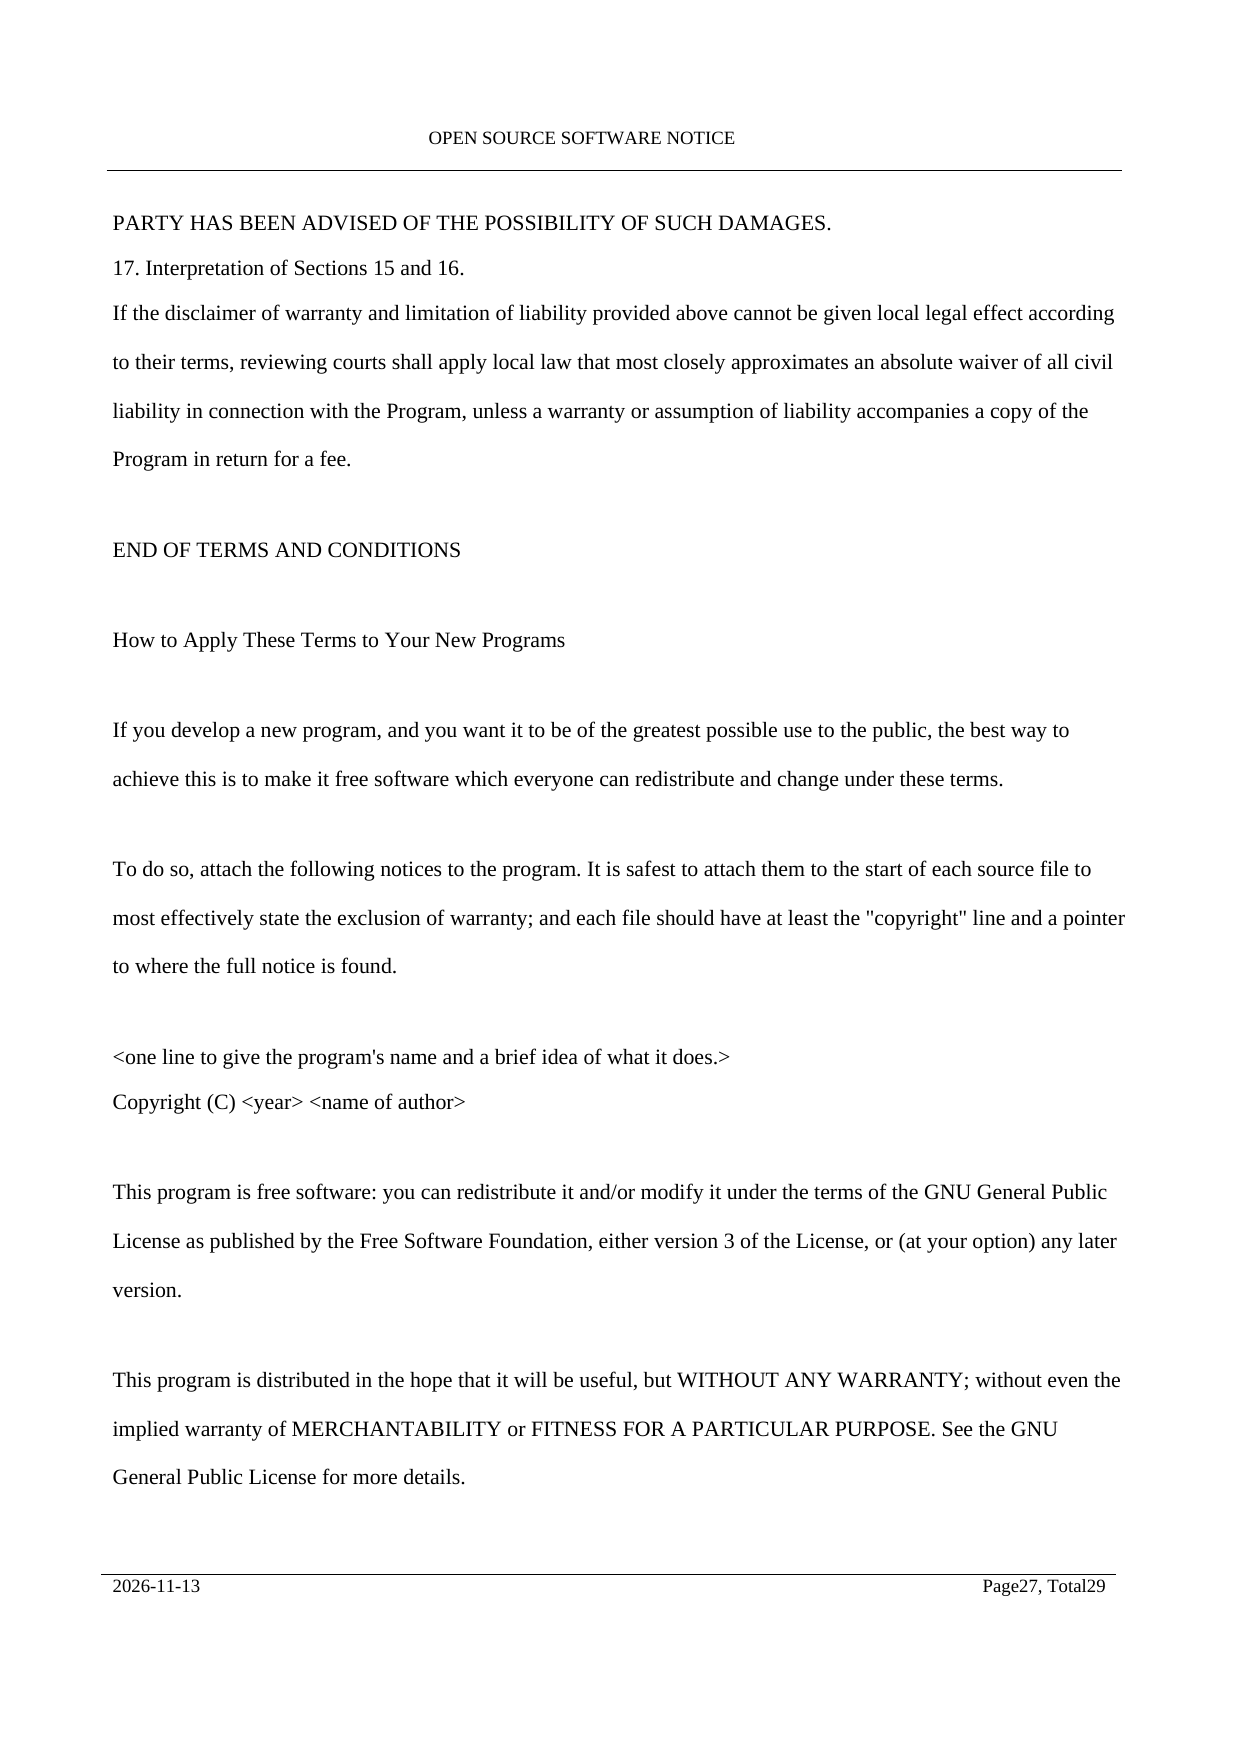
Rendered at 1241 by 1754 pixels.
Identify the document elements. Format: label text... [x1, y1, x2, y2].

text Copyright (C) <year> <name of author> [112, 1085, 1128, 1118]
text How to Apply These Terms to Your New Programs [112, 623, 1128, 656]
text To do so, attach the following notices to the program. It is safest to attach them to the start of each source file to most effectively state the exclusion of warranty; and each file should have at least the "copyright" line and a pointer to where the full notice is found. [112, 852, 1128, 982]
text This program is free software: you can redistribute it and/or modify it under the terms of the GNU General Public License as published by the Free Software Foundation, either version 3 of the License, or (at your option) any later version. [112, 1175, 1128, 1305]
text This program is distributed in the hope that it will be useful, but WITHOUT ANY WARRANTY; without even the implied warranty of MERCHANTABILITY or FITNESS FOR A PARTICULAR PURPOSE. See the GNU General Public License for more details. [112, 1363, 1128, 1493]
text If the disclaimer of warranty and limitation of liability provided above cannot be given local legal effect according to their terms, reviewing courts shall apply local law that most closely approximates an absolute waiver of all civil liability in connection with the Program, unless a warranty or assumption of liability accompanies a copy of the Program in return for a fee. [112, 297, 1128, 475]
text END OF TERMS AND CONDITIONS [112, 533, 1128, 566]
text If you develop a new program, and you want it to be of the greatest possible use to the public, the best way to achieve this is to make it free software which everyone can redistribute and change under these terms. [112, 713, 1128, 795]
text 17. Interpretation of Sections 15 and 16. [112, 251, 1128, 284]
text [112, 206, 1128, 239]
text <one line to give the program's name and a brief idea of what it does.> [112, 1040, 1128, 1073]
